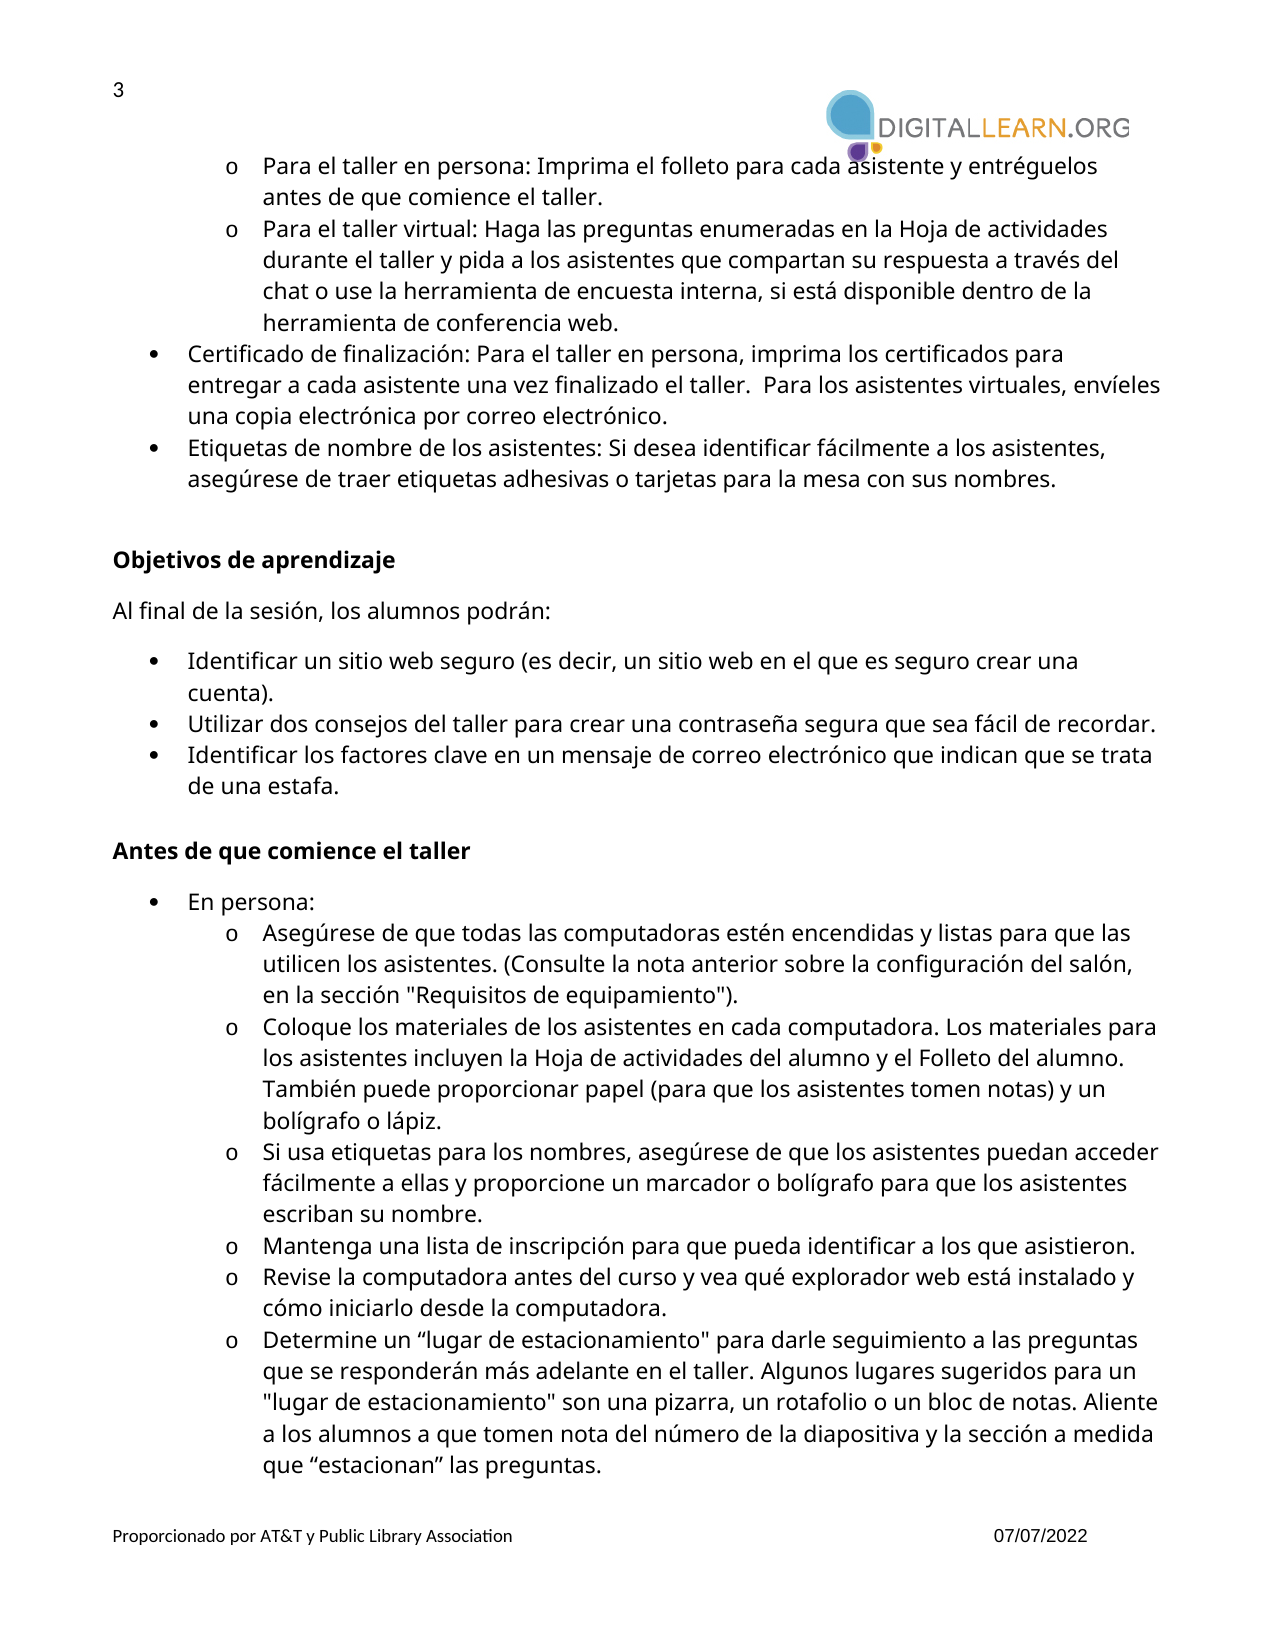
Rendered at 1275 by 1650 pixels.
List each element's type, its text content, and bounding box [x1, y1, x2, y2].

list Coloque los materiales de los asistentes en cada computadora. Los materiales para los asistentes incluyen la Hoja de actividades del alumno y el Folleto del alumno. También puede proporcionar papel (para que los asistentes tomen notas) y un bolígrafo o lápiz. [225, 1011, 1162, 1136]
list Utilizar dos consejos del taller para crear una contraseña segura que sea fácil de recordar. [150, 708, 1162, 739]
list Para el taller virtual: Haga las preguntas enumeradas en la Hoja de actividades durante el taller y pida a los asistentes que compartan su respuesta a través del chat o use la herramienta de encuesta interna, si está disponible dentro de la herramienta de conferencia web. [225, 213, 1162, 338]
list Identificar los factores clave en un mensaje de correo electrónico que indican que se trata de una estafa. [150, 739, 1162, 801]
list Identificar un sitio web seguro (es decir, un sitio web en el que es seguro crear una cuenta). [150, 645, 1162, 708]
text Al final de la sesión, los alumnos podrán: [112, 595, 1162, 626]
list Revise la computadora antes del curso y vea qué explorador web está instalado y cómo iniciarlo desde la computadora. [225, 1261, 1162, 1324]
list Etiquetas de nombre de los asistentes: Si desea identificar fácilmente a los asistentes, asegúrese de traer etiquetas adhesivas o tarjetas para la mesa con sus nombres. [150, 431, 1162, 494]
list Mantenga una lista de inscripción para que pueda identificar a los que asistieron. [225, 1230, 1162, 1261]
text Objetivos de aprendizaje [112, 544, 1162, 576]
list Determine un “lugar de estacionamiento" para darle seguimiento a las preguntas que se responderán más adelante en el taller. Algunos lugares sugeridos para un "lugar de estacionamiento" son una pizarra, un rotafolio o un bloc de notas. Aliente a los alumnos a que tomen nota del número de la diapositiva y la sección a medida que “estacionan” las preguntas. [225, 1324, 1162, 1480]
list Si usa etiquetas para los nombres, asegúrese de que los asistentes puedan acceder fácilmente a ellas y proporcione un marcador o bolígrafo para que los asistentes escriban su nombre. [225, 1136, 1162, 1230]
list Asegúrese de que todas las computadoras estén encendidas y listas para que las utilicen los asistentes. (Consulte la nota anterior sobre la configuración del salón, en la sección "Requisitos de equipamiento"). [225, 917, 1162, 1011]
list Para el taller en persona: Imprima el folleto para cada asistente y entréguelos antes de que comience el taller. [225, 150, 1162, 213]
picture [826, 90, 1129, 150]
list Certificado de finalización: Para el taller en persona, imprima los certificados para entregar a cada asistente una vez finalizado el taller. Para los asistentes virtuales, envíeles una copia electrónica por correo electrónico. [150, 338, 1162, 431]
list En persona: [150, 886, 1162, 917]
text Antes de que comience el taller [112, 801, 1162, 866]
